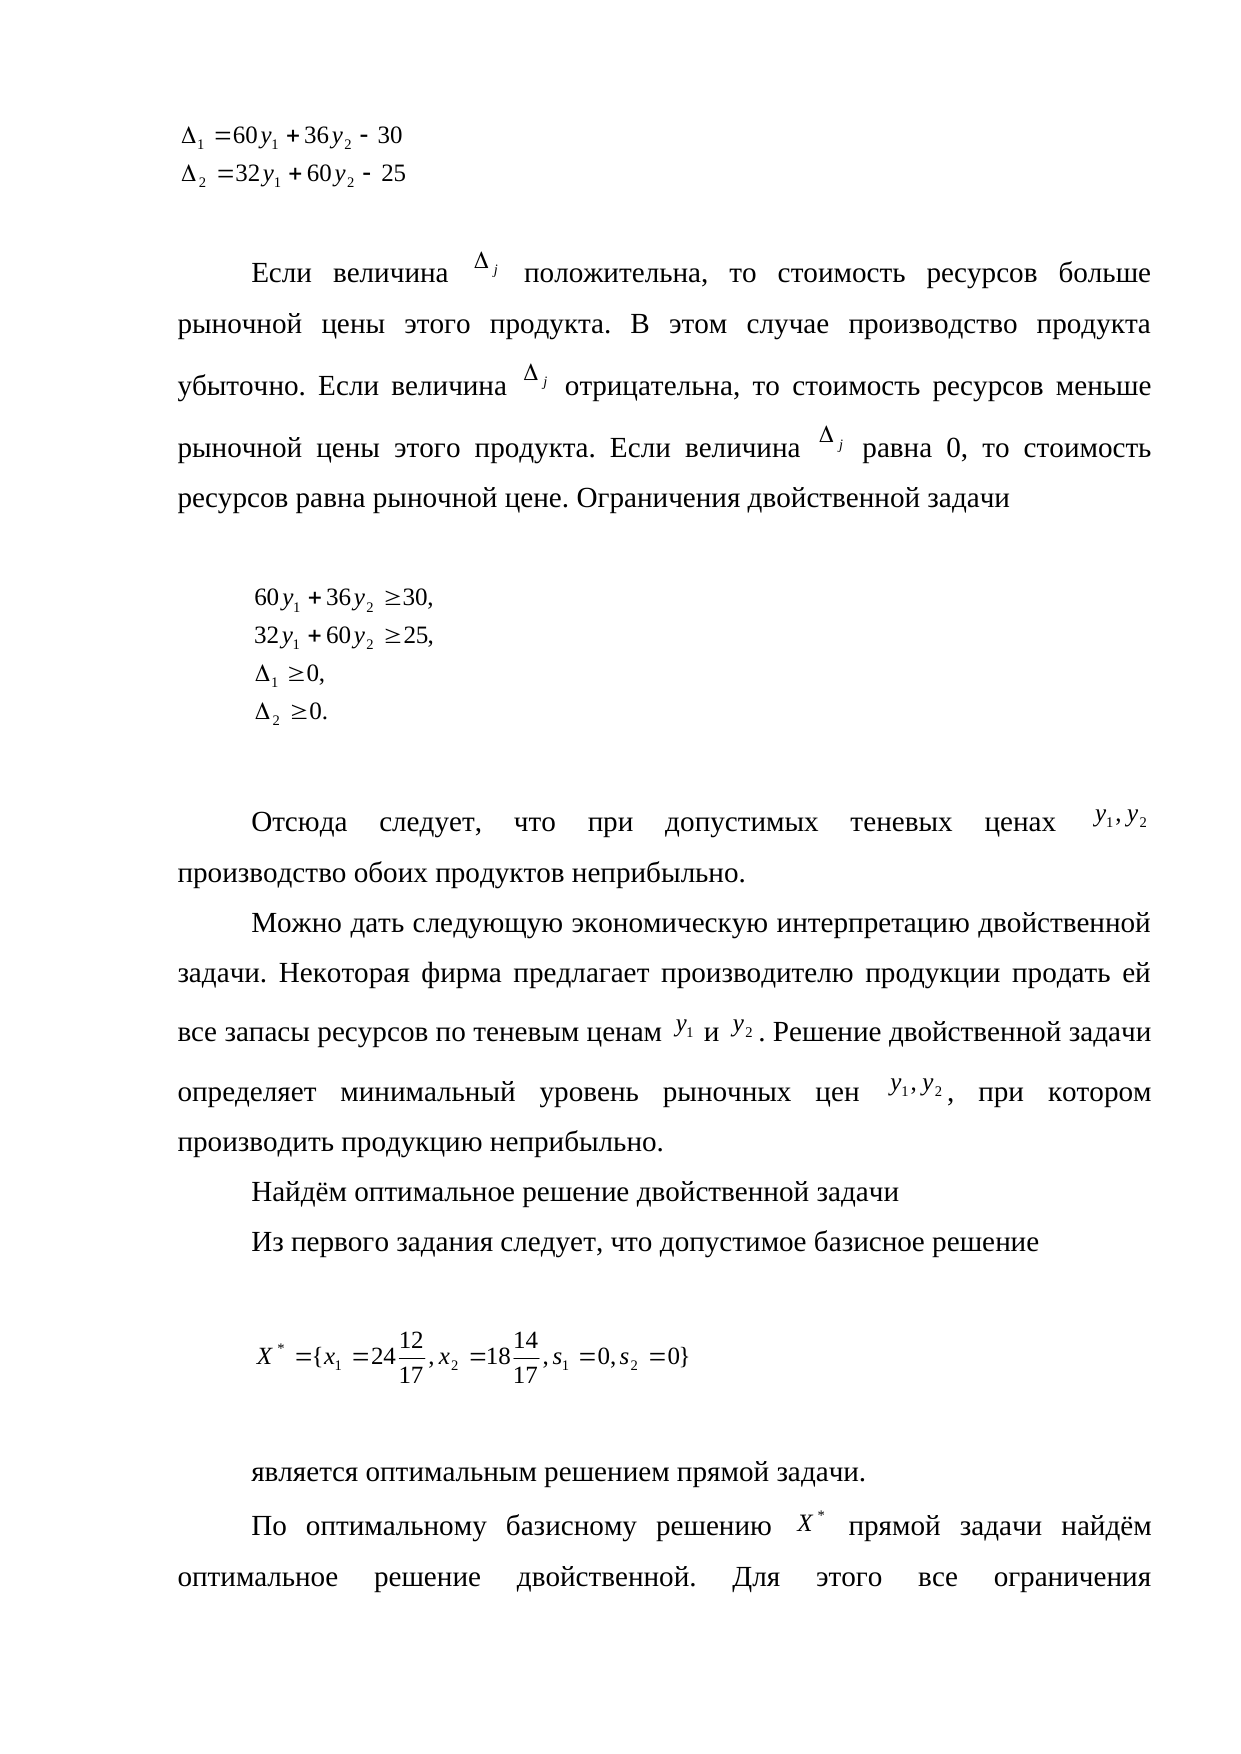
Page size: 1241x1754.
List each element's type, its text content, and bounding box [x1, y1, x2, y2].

text Найдём оптимальное решение двойственной задачи [177, 1174, 1152, 1208]
text является оптимальным решением прямой задачи. [177, 1454, 1152, 1488]
text Можно дать следующую экономическую интерпретацию двойственной задачи. Некоторая фирма предлагает производителю продукции продать ей все запасы ресурсов по теневым ценам и . Решение двойственной задачи определяет минимальный уровень рыночных цен , при котором производить продукцию неприбыльно. [177, 905, 1152, 1157]
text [177, 1504, 1152, 1592]
text Если величина положительна, то стоимость ресурсов больше рыночной цены этого продукта. В этом случае производство продукта убыточно. Если величина отрицательна, то стоимость ресурсов меньше рыночной цены этого продукта. Если величина равна 0, то стоимость ресурсов равна рыночной цене. Ограничения двойственной задачи [177, 243, 1152, 514]
text Отсюда следует, что при допустимых теневых ценах производство обоих продуктов неприбыльно. [177, 796, 1152, 888]
text Из первого задания следует, что допустимое базисное решение [177, 1224, 1152, 1258]
